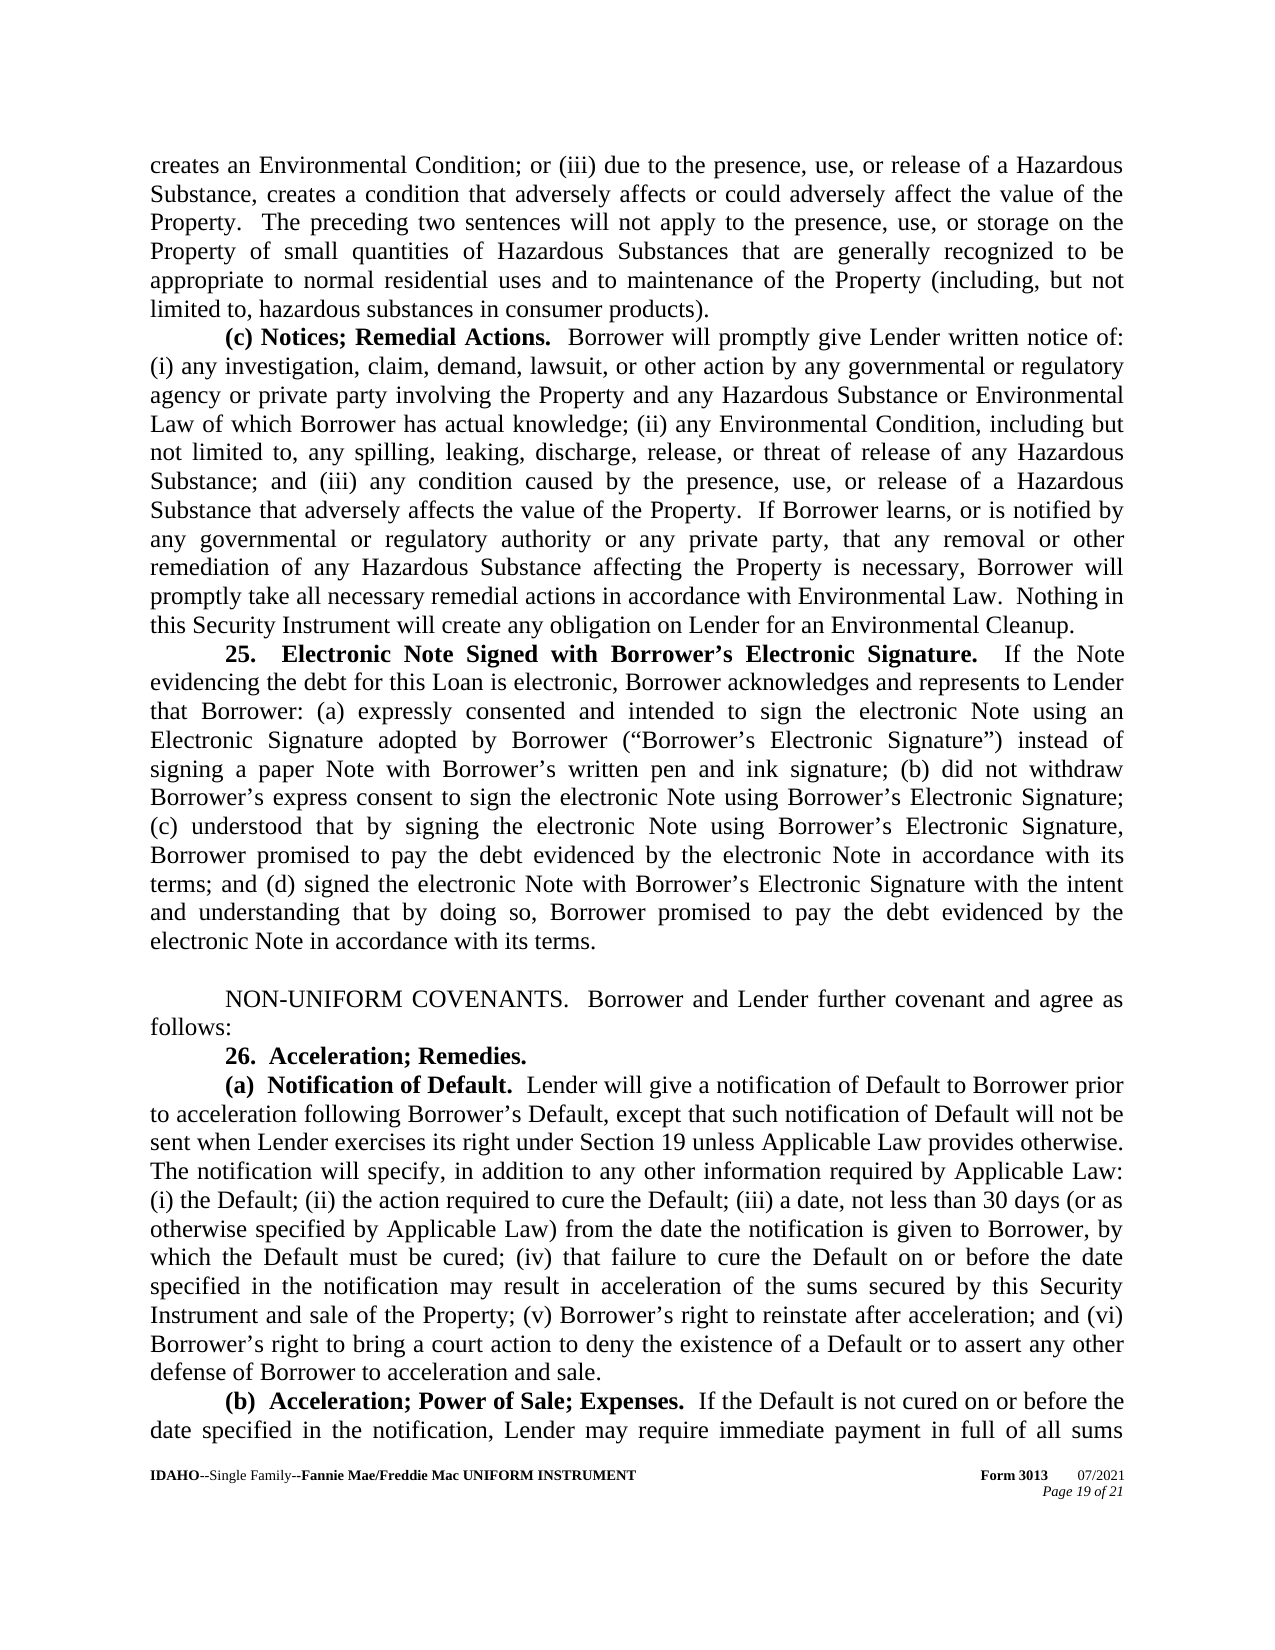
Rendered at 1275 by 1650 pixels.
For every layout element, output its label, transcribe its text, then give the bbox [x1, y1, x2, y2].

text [150, 150, 1125, 322]
text 25. Electronic Note Signed with Borrower’s Electronic Signature. If the Note evidencing the debt for this Loan is electronic, Borrower acknowledges and represents to Lender that Borrower: (a) expressly consented and intended to sign the electronic Note using an Electronic Signature adopted by Borrower (“Borrower’s Electronic Signature”) instead of signing a paper Note with Borrower’s written pen and ink signature; (b) did not withdraw Borrower’s express consent to sign the electronic Note using Borrower’s Electronic Signature; (c) understood that by signing the electronic Note using Borrower’s Electronic Signature, Borrower promised to pay the debt evidenced by the electronic Note in accordance with its terms; and (d) signed the electronic Note with Borrower’s Electronic Signature with the intent and understanding that by doing so, Borrower promised to pay the debt evidenced by the electronic Note in accordance with its terms. [150, 639, 1125, 955]
text (c) Notices; Remedial Actions. Borrower will promptly give Lender written notice of: (i) any investigation, claim, demand, lawsuit, or other action by any governmental or regulatory agency or private party involving the Property and any Hazardous Substance or Environmental Law of which Borrower has actual knowledge; (ii) any Environmental Condition, including but not limited to, any spilling, leaking, discharge, release, or threat of release of any Hazardous Substance; and (iii) any condition caused by the presence, use, or release of a Hazardous Substance that adversely affects the value of the Property. If Borrower learns, or is notified by any governmental or regulatory authority or any private party, that any removal or other remediation of any Hazardous Substance affecting the Property is necessary, Borrower will promptly take all necessary remedial actions in accordance with Environmental Law. Nothing in this Security Instrument will create any obligation on Lender for an Environmental Cleanup. [150, 322, 1125, 639]
text 26. Acceleration; Remedies. [150, 1041, 1125, 1070]
text (a) Notification of Default. Lender will give a notification of Default to Borrower prior to acceleration following Borrower’s Default, except that such notification of Default will not be sent when Lender exercises its right under Section 19 unless Applicable Law provides otherwise. The notification will specify, in addition to any other information required by Applicable Law: (i) the Default; (ii) the action required to cure the Default; (iii) a date, not less than 30 days (or as otherwise specified by Applicable Law) from the date the notification is given to Borrower, by which the Default must be cured; (iv) that failure to cure the Default on or before the date specified in the notification may result in acceleration of the sums secured by this Security Instrument and sale of the Property; (v) Borrower’s right to reinstate after acceleration; and (vi) Borrower’s right to bring a court action to deny the existence of a Default or to assert any other defense of Borrower to acceleration and sale. [150, 1070, 1125, 1386]
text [150, 1386, 1125, 1444]
text NON-UNIFORM COVENANTS. Borrower and Lender further covenant and agree as follows: [150, 984, 1125, 1041]
